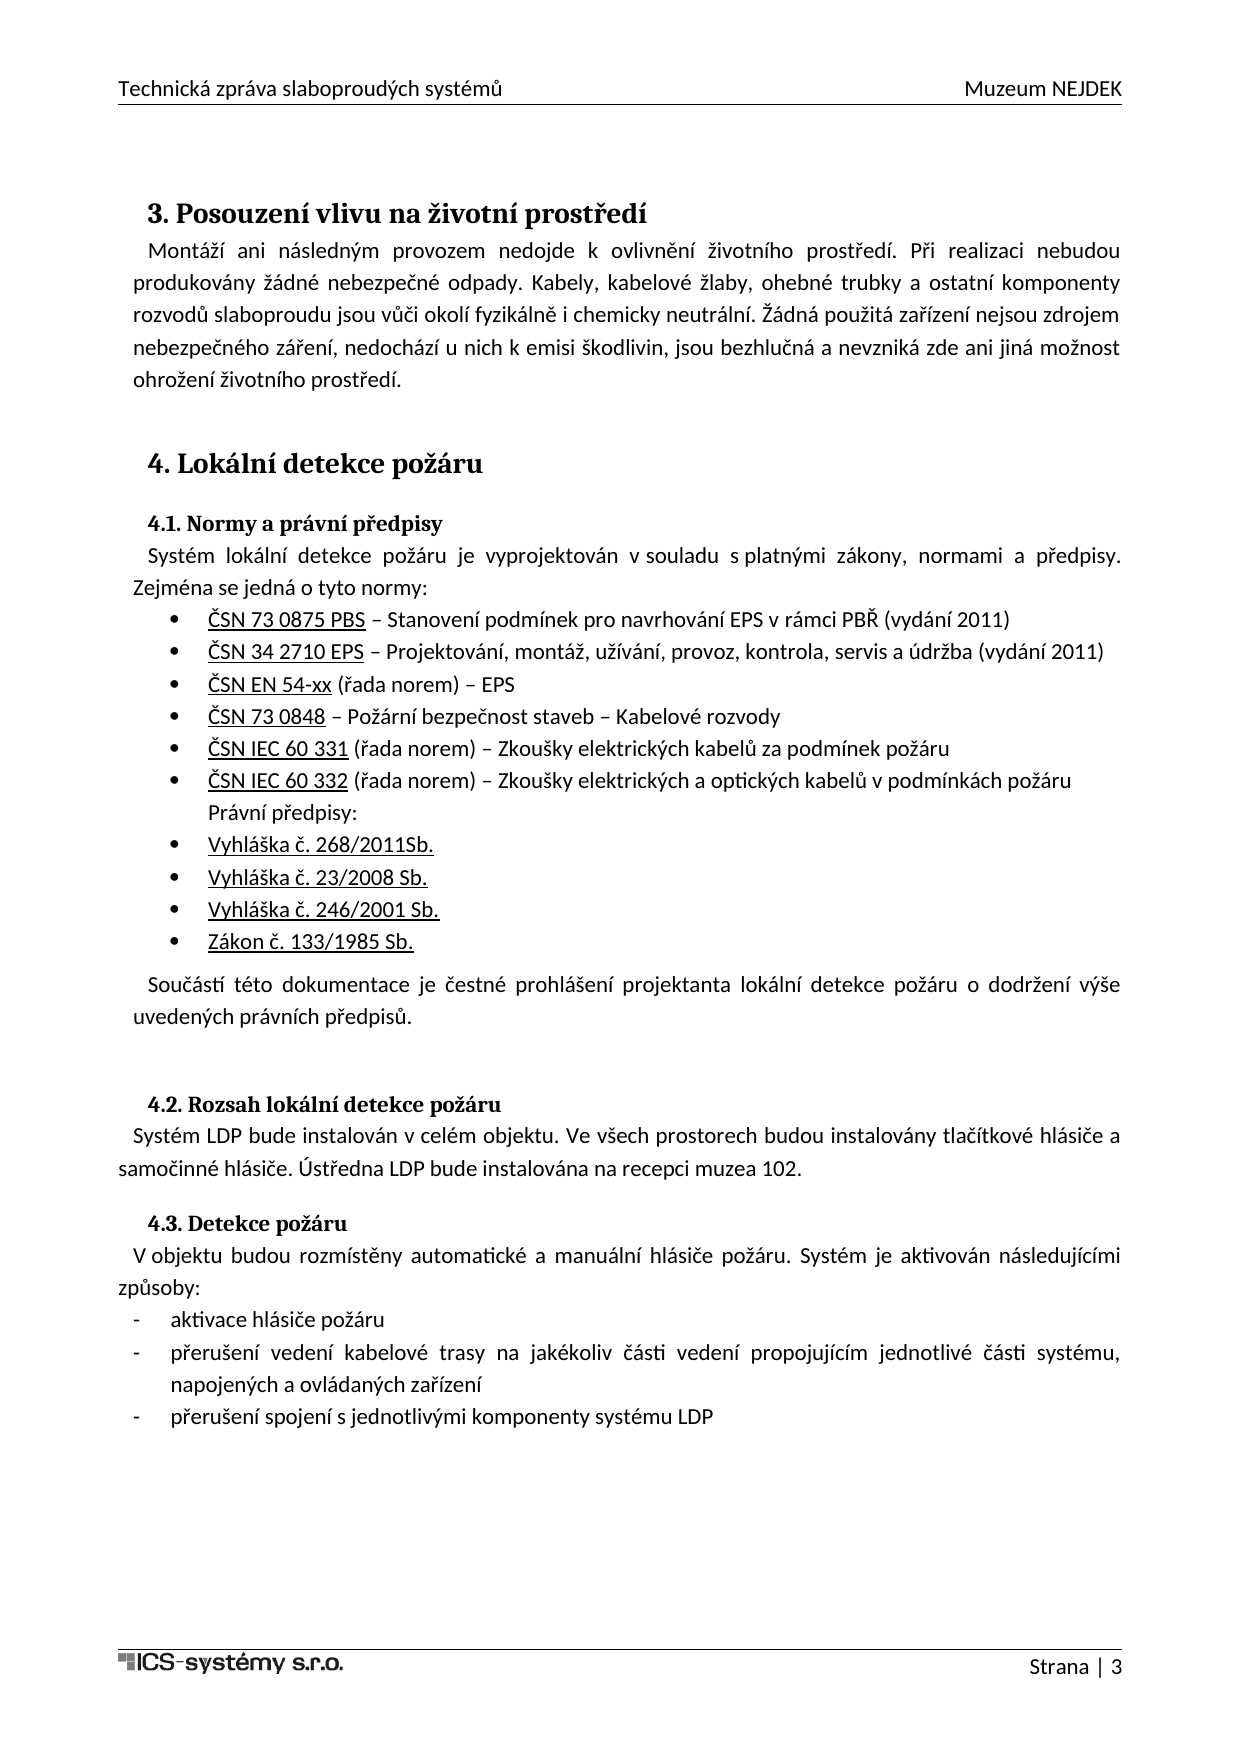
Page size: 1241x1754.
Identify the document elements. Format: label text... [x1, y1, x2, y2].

list Vyhláška č. 23/2008 Sb. [170, 863, 1122, 891]
list Zákon č. 133/1985 Sb. [170, 927, 1122, 955]
list ČSN 34 2710 EPS – Projektování, montáž, užívání, provoz, kontrola, servis a údržba (vydání 2011) [170, 637, 1122, 666]
list Vyhláška č. 246/2001 Sb. [170, 895, 1122, 923]
text Systém lokální detekce požáru je vyprojektován v souladu s platnými zákony, normami a předpisy. Zejména se jedná o tyto normy: [133, 541, 1122, 601]
text Součástí této dokumentace je čestné prohlášení projektanta lokální detekce požáru o dodržení výše uvedených právních předpisů. [133, 970, 1122, 1030]
subtitle Normy a právní předpisy [148, 511, 1122, 537]
subtitle Rozsah lokální detekce požáru [148, 1091, 1122, 1118]
list ČSN IEC 60 332 (řada norem) – Zkoušky elektrických a optických kabelů v podmínkách požáru [170, 766, 1122, 794]
list ČSN 73 0875 PBS – Stanovení podmínek pro navrhování EPS v rámci PBŘ (vydání 2011) [170, 605, 1122, 633]
subtitle Lokální detekce požáru [148, 447, 1122, 481]
subtitle Posouzení vlivu na životní prostředí [148, 198, 1122, 231]
list Právní předpisy: [208, 798, 1122, 826]
picture [118, 1652, 343, 1674]
list Vyhláška č. 268/2011Sb. [170, 831, 1122, 859]
text V objektu budou rozmístěny automatické a manuální hlásiče požáru. Systém je aktivován následujícími způsoby: [118, 1241, 1122, 1301]
list ČSN IEC 60 331 (řada norem) – Zkoušky elektrických kabelů za podmínek požáru [170, 734, 1122, 762]
text Montáží ani následným provozem nedojde k ovlivnění životního prostředí. Při realizaci nebudou produkovány žádné nebezpečné odpady. Kabely, kabelové žlaby, ohebné trubky a ostatní komponenty rozvodů slaboproudu jsou vůči okolí fyzikálně i chemicky neutrální. Žádná použitá zařízení nejsou zdrojem nebezpečného záření, nedochází u nich k emisi škodlivin, jsou bezhlučná a nevzniká zde ani jiná možnost ohrožení životního prostředí. [133, 236, 1122, 393]
list aktivace hlásiče požáru [133, 1306, 1122, 1333]
list ČSN EN 54-xx (řada norem) – EPS [170, 670, 1122, 698]
list přerušení vedení kabelové trasy na jakékoliv části vedení propojujícím jednotlivé části systému, napojených a ovládaných zařízení [133, 1338, 1122, 1398]
list ČSN 73 0848 – Požární bezpečnost staveb – Kabelové rozvody [170, 702, 1122, 730]
text Systém LDP bude instalován v celém objektu. Ve všech prostorech budou instalovány tlačítkové hlásiče a samočinné hlásiče. Ústředna LDP bude instalována na recepci muzea 102. [118, 1122, 1122, 1182]
subtitle Detekce požáru [148, 1211, 1122, 1237]
list přerušení spojení s jednotlivými komponenty systému LDP [133, 1402, 1122, 1430]
